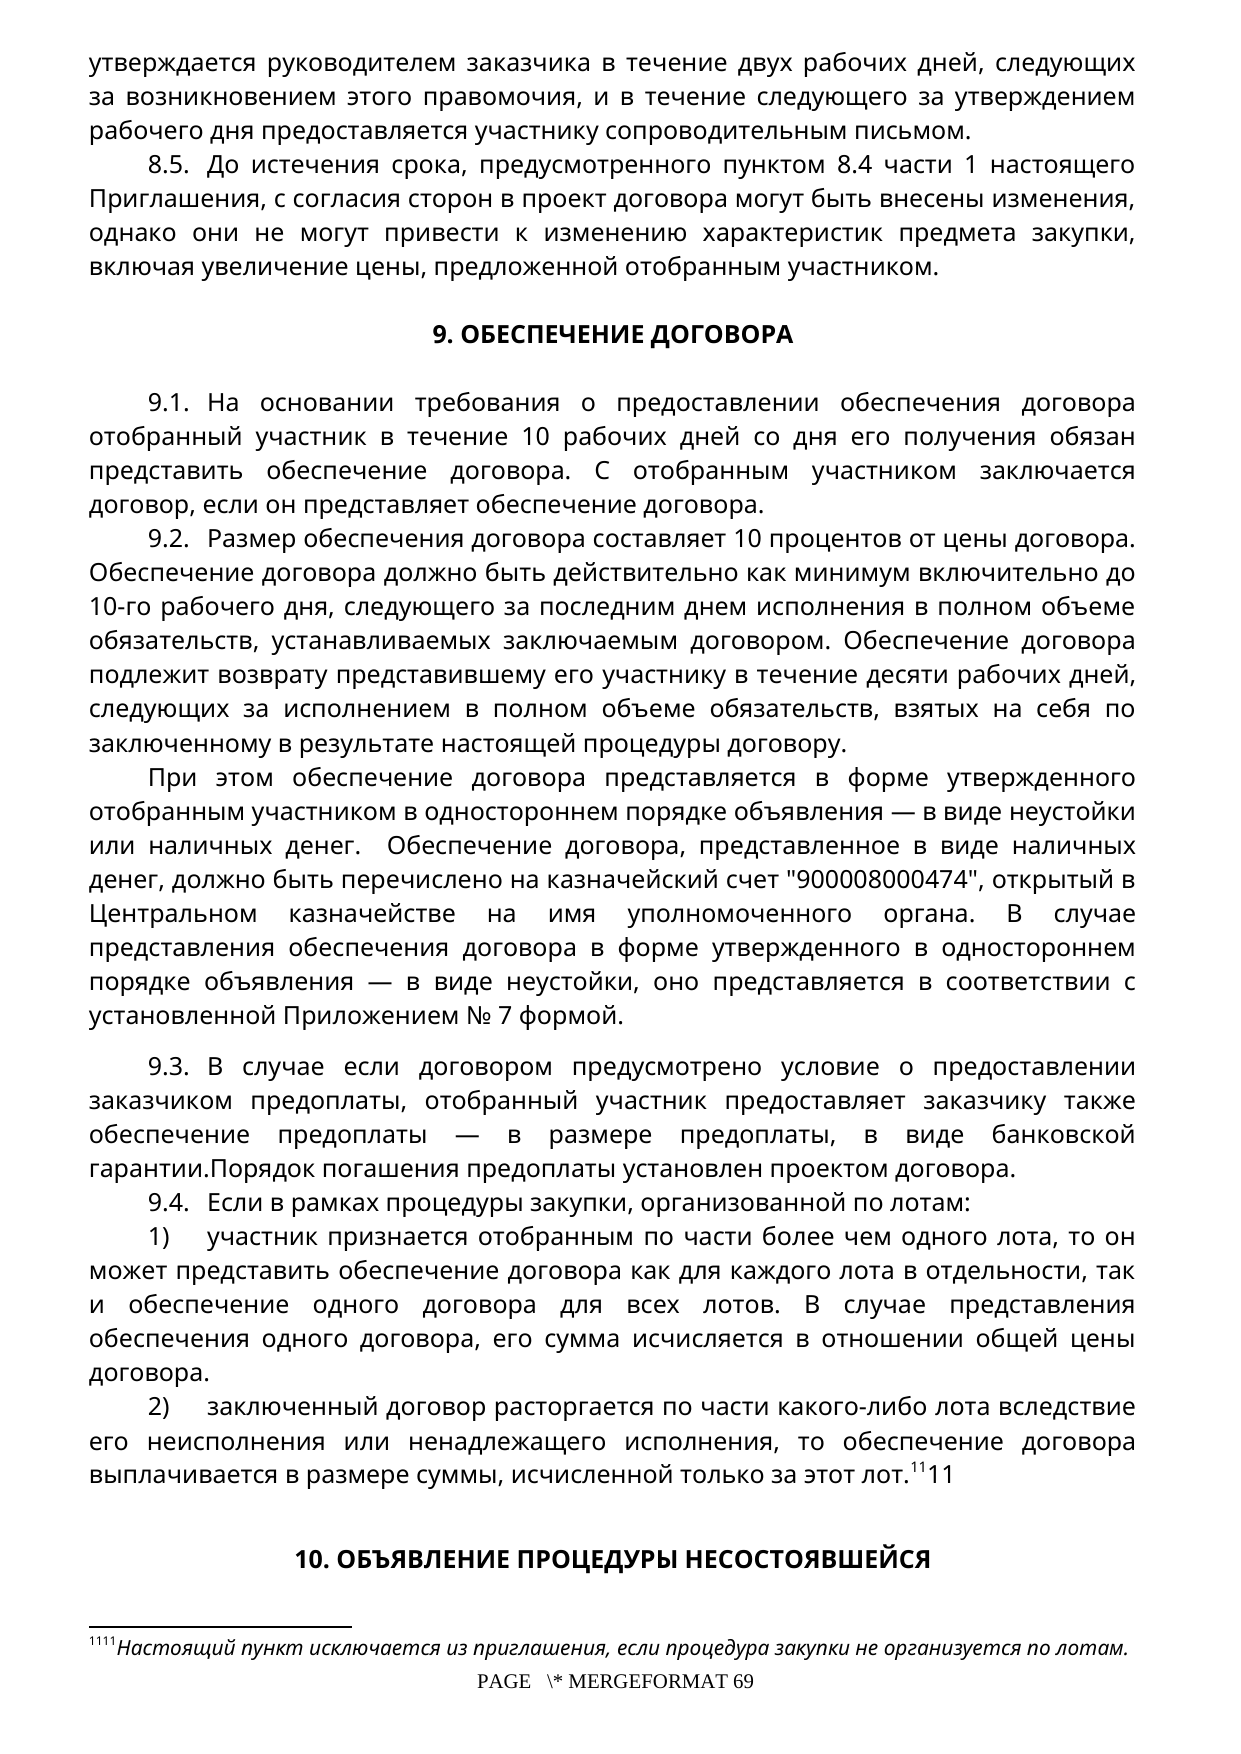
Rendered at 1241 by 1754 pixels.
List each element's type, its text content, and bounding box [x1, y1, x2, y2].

text При этом обеспечение договора представляется в форме утвержденного отобранным участником в одностороннем порядке объявления — в виде неустойки или наличных денег. Обеспечение договора, представленное в виде наличных денег, должно быть перечислено на казначейский счет "900008000474", открытый в Центральном казначействе на имя уполномоченного органа. В случае представления обеспечения договора в форме утвержденного в одностороннем порядке объявления — в виде неустойки, оно представляется в соответствии с установленной Приложением № 7 формой. [89, 759, 1137, 1032]
text 9.2. Размер обеспечения договора составляет 10 процентов от цены договора. Обеспечение договора должно быть действительно как минимум включительно до 10-го рабочего дня, следующего за последним днем исполнения в полном объеме обязательств, устанавливаемых заключаемым договором. Обеспечение договора подлежит возврату представившему его участнику в течение десяти рабочих дней, следующих за исполнением в полном объеме обязательств, взятых на себя по заключенному в результате настоящей процедуры договору. [89, 521, 1137, 759]
text 2) заключенный договор расторгается по части какого-либо лота вследствие его неисполнения или ненадлежащего исполнения, то обеспечение договора выплачивается в размере суммы, исчисленной только за этот лот.11 [89, 1389, 1137, 1491]
text 10. ОБЪЯВЛЕНИЕ ПРОЦЕДУРЫ НЕСОСТОЯВШЕЙСЯ [89, 1542, 1137, 1576]
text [89, 44, 1137, 147]
text 9. ОБЕСПЕЧЕНИЕ ДОГОВОРА [89, 317, 1137, 351]
text 9.4. Если в рамках процедуры закупки, организованной по лотам: [89, 1185, 1137, 1219]
text 9.1. На основании требования о предоставлении обеспечения договора отобранный участник в течение 10 рабочих дней со дня его получения обязан представить обеспечение договора. С отобранным участником заключается договор, если он представляет обеспечение договора. [89, 384, 1137, 521]
text 8.5. До истечения срока, предусмотренного пунктом 8.4 части 1 настоящего Приглашения, с согласия сторон в проект договора могут быть внесены изменения, однако они не могут привести к изменению характеристик предмета закупки, включая увеличение цены, предложенной отобранным участником. [89, 147, 1137, 283]
text 1) участник признается отобранным по части более чем одного лота, то он может представить обеспечение договора как для каждого лота в отдельности, так и обеспечение одного договора для всех лотов. В случае представления обеспечения одного договора, его сумма исчисляется в отношении общей цены договора. [89, 1219, 1137, 1389]
text 9.3. В случае если договором предусмотрено условие о предоставлении заказчиком предоплаты, отобранный участник предоставляет заказчику также обеспечение предоплаты — в размере предоплаты, в виде банковской гарантии.Порядок погашения предоплаты установлен проектом договора. [89, 1048, 1137, 1185]
